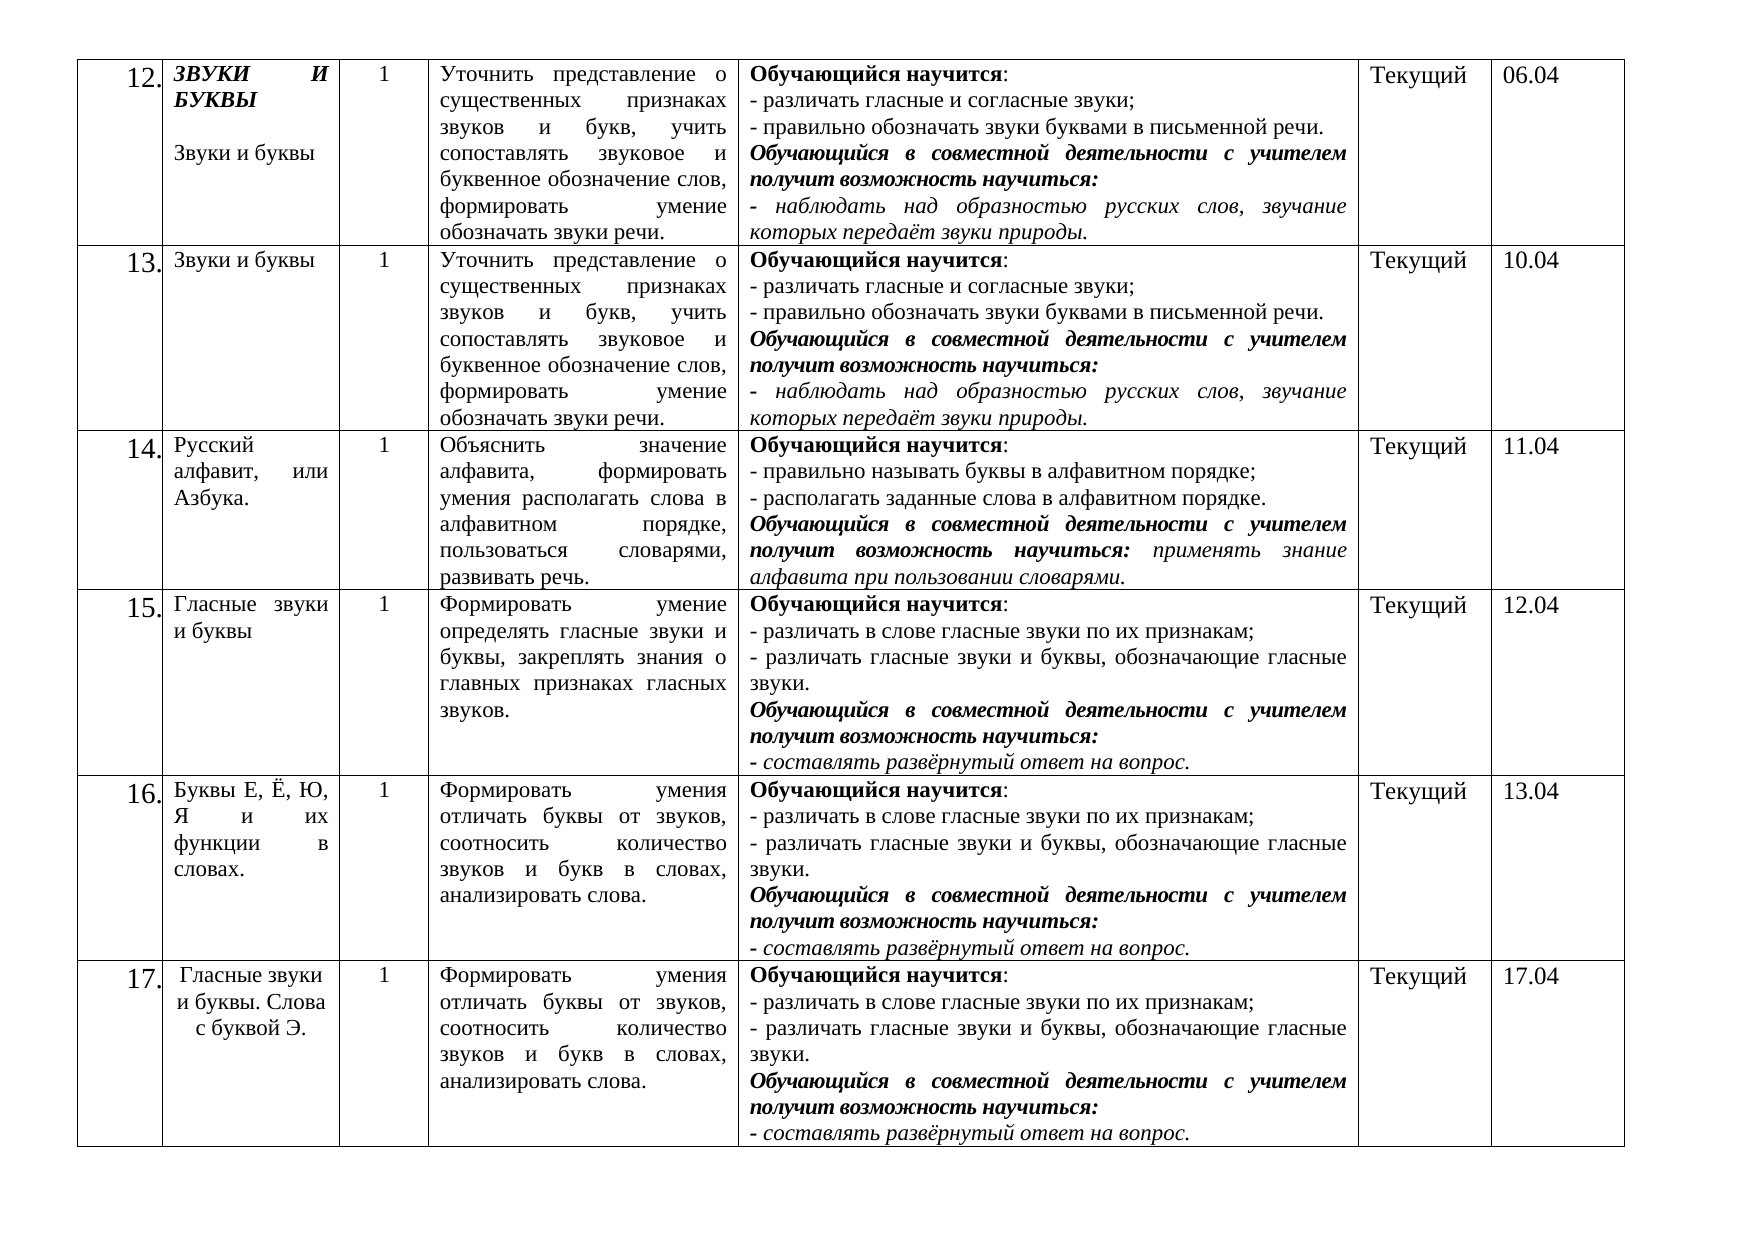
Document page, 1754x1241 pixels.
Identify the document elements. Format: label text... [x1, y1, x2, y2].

table_cell Обучающийся научится: - различать в слове гласные звуки по их признакам; - различать гласные звуки и буквы, обозначающие гласные звуки. Обучающийся в совместной деятельности с учителем получит возможность научиться: - составлять развёрнутый ответ на вопрос. [739, 776, 1358, 960]
table_cell 11.04 [1492, 431, 1624, 589]
table_cell 1 [340, 590, 428, 775]
table_cell Объяснить значение алфавита, формировать умения располагать слова в алфавитном порядке, пользоваться словарями, развивать речь. [429, 431, 738, 589]
table_cell 17.04 [1492, 961, 1624, 1146]
table_cell Уточнить представление о существенных признаках звуков и букв, учить сопоставлять звуковое и буквенное обозначение слов, формировать умение обозначать звуки речи. [429, 60, 738, 244]
table_cell Звуки и буквы [163, 246, 339, 430]
table_cell Текущий [1359, 776, 1491, 960]
table_cell [78, 431, 162, 589]
table_cell [78, 961, 162, 1146]
table_cell [78, 246, 162, 430]
table_cell 1 [340, 60, 428, 244]
table_cell [78, 776, 162, 960]
table_cell Текущий [1359, 431, 1491, 589]
table_cell [78, 590, 162, 775]
table_cell Уточнить представление о существенных признаках звуков и букв, учить сопоставлять звуковое и буквенное обозначение слов, формировать умение обозначать звуки речи. [429, 246, 738, 430]
table_cell Буквы Е, Ё, Ю, Я и их функции в словах. [163, 776, 339, 960]
table_cell [78, 60, 162, 244]
table_cell Обучающийся научится: - различать гласные и согласные звуки; - правильно обозначать звуки буквами в письменной речи. Обучающийся в совместной деятельности с учителем получит возможность научиться: - наблюдать над образностью русских слов, звучание которых передаёт звуки природы. [739, 60, 1358, 244]
table_cell Гласные звуки и буквы. Слова с буквой Э. [163, 961, 339, 1146]
table_cell Русский алфавит, или Азбука. [163, 431, 339, 589]
table_cell 1 [340, 246, 428, 430]
table_cell Формировать умение определять гласные звуки и буквы, закреплять знания о главных признаках гласных звуков. [429, 590, 738, 775]
table_cell 10.04 [1492, 246, 1624, 430]
table_cell ЗВУКИ И БУКВЫ Звуки и буквы [163, 60, 339, 244]
table_cell 1 [340, 961, 428, 1146]
table_cell Обучающийся научится: - правильно называть буквы в алфавитном порядке; - располагать заданные слова в алфавитном порядке. Обучающийся в совместной деятельности с учителем получит возможность научиться: применять знание алфавита при пользовании словарями. [739, 431, 1358, 589]
table_cell Текущий [1359, 246, 1491, 430]
table_cell Обучающийся научится: - различать в слове гласные звуки по их признакам; - различать гласные звуки и буквы, обозначающие гласные звуки. Обучающийся в совместной деятельности с учителем получит возможность научиться: - составлять развёрнутый ответ на вопрос. [739, 961, 1358, 1146]
table_cell 13.04 [1492, 776, 1624, 960]
table_cell Обучающийся научится: - различать гласные и согласные звуки; - правильно обозначать звуки буквами в письменной речи. Обучающийся в совместной деятельности с учителем получит возможность научиться: - наблюдать над образностью русских слов, звучание которых передаёт звуки природы. [739, 246, 1358, 430]
table_cell 06.04 [1492, 60, 1624, 244]
table_cell Формировать умения отличать буквы от звуков, соотносить количество звуков и букв в словах, анализировать слова. [429, 961, 738, 1146]
table_cell 1 [340, 431, 428, 589]
table_cell Текущий [1359, 60, 1491, 244]
table_cell Текущий [1359, 961, 1491, 1146]
table_cell 1 [340, 776, 428, 960]
table_cell 12.04 [1492, 590, 1624, 775]
table_cell Гласные звуки и буквы [163, 590, 339, 775]
table_cell Формировать умения отличать буквы от звуков, соотносить количество звуков и букв в словах, анализировать слова. [429, 776, 738, 960]
table_cell Обучающийся научится: - различать в слове гласные звуки по их признакам; - различать гласные звуки и буквы, обозначающие гласные звуки. Обучающийся в совместной деятельности с учителем получит возможность научиться: - составлять развёрнутый ответ на вопрос. [739, 590, 1358, 775]
table_cell Текущий [1359, 590, 1491, 775]
